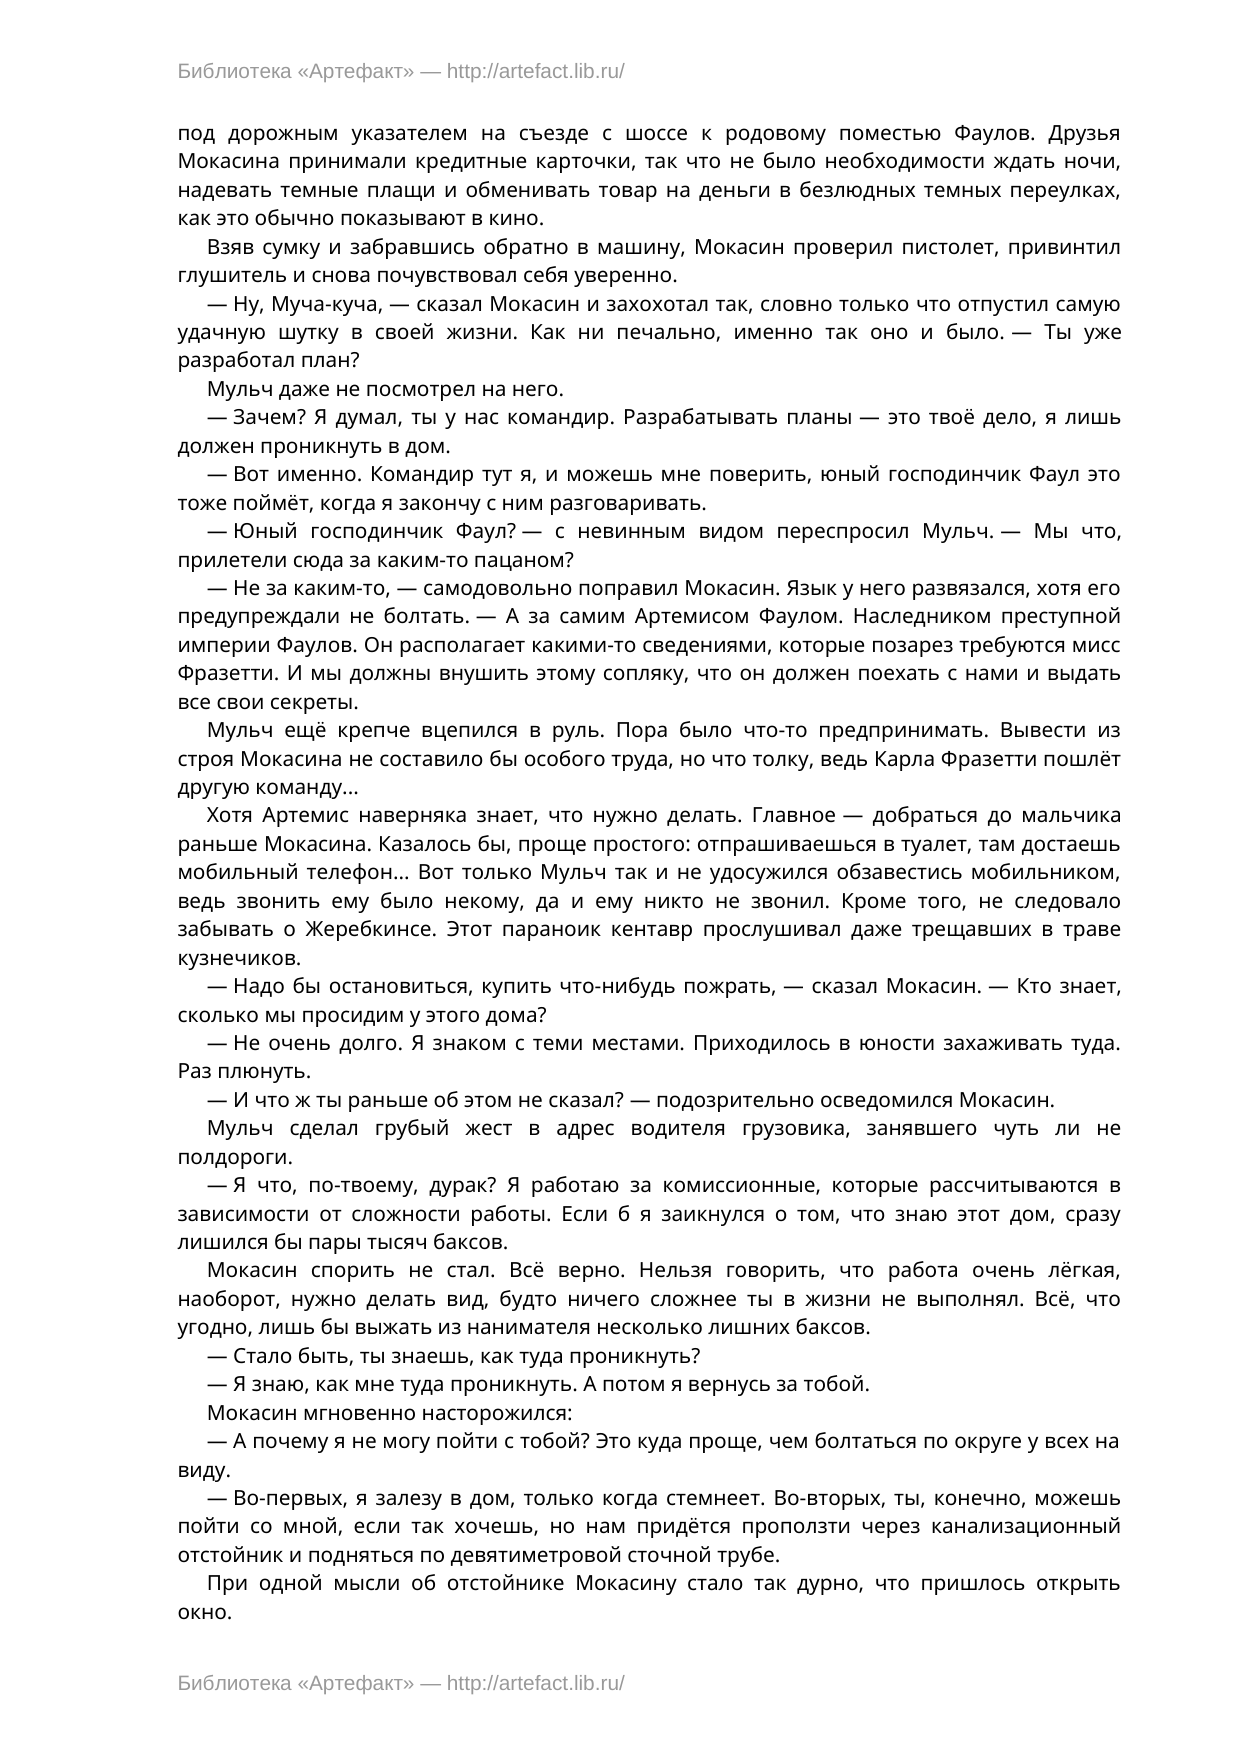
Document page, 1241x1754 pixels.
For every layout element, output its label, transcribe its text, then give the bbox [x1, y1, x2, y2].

text — Во-первых, я залезу в дом, только когда стемнеет. Во-вторых, ты, конечно, можешь пойти со мной, если так хочешь, но нам придётся проползти через канализационный отстойник и подняться по девятиметровой сточной трубе. [177, 1483, 1122, 1568]
text Мокасин спорить не стал. Всё верно. Нельзя говорить, что работа очень лёгкая, наоборот, нужно делать вид, будто ничего сложнее ты в жизни не выполнял. Всё, что угодно, лишь бы выжать из нанимателя несколько лишних баксов. [177, 1256, 1122, 1341]
text — Я что, по-твоему, дурак? Я работаю за комиссионные, которые рассчитываются в зависимости от сложности работы. Если б я заикнулся о том, что знаю этот дом, сразу лишился бы пары тысяч баксов. [177, 1170, 1122, 1256]
text — Зачем? Я думал, ты у нас командир. Разрабатывать планы — это твоё дело, я лишь должен проникнуть в дом. [177, 402, 1122, 459]
text — Стало быть, ты знаешь, как туда проникнуть? [177, 1341, 1122, 1369]
text — Ну, Муча-куча, — сказал Мокасин и захохотал так, словно только что отпустил самую удачную шутку в своей жизни. Как ни печально, именно так оно и было. — Ты уже разработал план? [177, 289, 1122, 374]
text — Юный господинчик Фаул? — с невинным видом переспросил Мульч. — Мы что, прилетели сюда за каким-то пацаном? [177, 516, 1122, 573]
text Мульч ещё крепче вцепился в руль. Пора было что-то предпринимать. Вывести из строя Мокасина не составило бы особого труда, но что толку, ведь Карла Фразетти пошлёт другую команду... [177, 715, 1122, 801]
text — А почему я не могу пойти с тобой? Это куда проще, чем болтаться по округе у всех на виду. [177, 1426, 1122, 1483]
text Мульч сделал грубый жест в адрес водителя грузовика, занявшего чуть ли не полдороги. [177, 1113, 1122, 1170]
text — Надо бы остановиться, купить что-нибудь пожрать, — сказал Мокасин. — Кто знает, сколько мы просидим у этого дома? [177, 971, 1122, 1028]
text — Не очень долго. Я знаком с теми местами. Приходилось в юности захаживать туда. Раз плюнуть. [177, 1028, 1122, 1085]
text Мульч даже не посмотрел на него. [177, 374, 1122, 402]
text Мокасин мгновенно насторожился: [177, 1398, 1122, 1426]
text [177, 118, 1122, 232]
text — Не за каким-то, — самодовольно поправил Мокасин. Язык у него развязался, хотя его предупреждали не болтать. — А за самим Артемисом Фаулом. Наследником преступной империи Фаулов. Он располагает какими-то сведениями, которые позарез требуются мисс Фразетти. И мы должны внушить этому сопляку, что он должен поехать с нами и выдать все свои секреты. [177, 573, 1122, 715]
text Взяв сумку и забравшись обратно в машину, Мокасин проверил пистолет, привинтил глушитель и снова почувствовал себя уверенно. [177, 232, 1122, 289]
text — Я знаю, как мне туда проникнуть. А потом я вернусь за тобой. [177, 1369, 1122, 1398]
text — И что ж ты раньше об этом не сказал? — подозрительно осведомился Мокасин. [177, 1085, 1122, 1113]
text Хотя Артемис наверняка знает, что нужно делать. Главное — добраться до мальчика раньше Мокасина. Казалось бы, проще простого: отпрашиваешься в туалет, там достаешь мобильный телефон... Вот только Мульч так и не удосужился обзавестись мобильником, ведь звонить ему было некому, да и ему никто не звонил. Кроме того, не следовало забывать о Жеребкинсе. Этот параноик кентавр прослушивал даже трещавших в траве кузнечиков. [177, 801, 1122, 971]
text При одной мысли об отстойнике Мокасину стало так дурно, что пришлось открыть окно. [177, 1568, 1122, 1625]
text — Вот именно. Командир тут я, и можешь мне поверить, юный господинчик Фаул это тоже поймёт, когда я закончу с ним разговаривать. [177, 459, 1122, 516]
